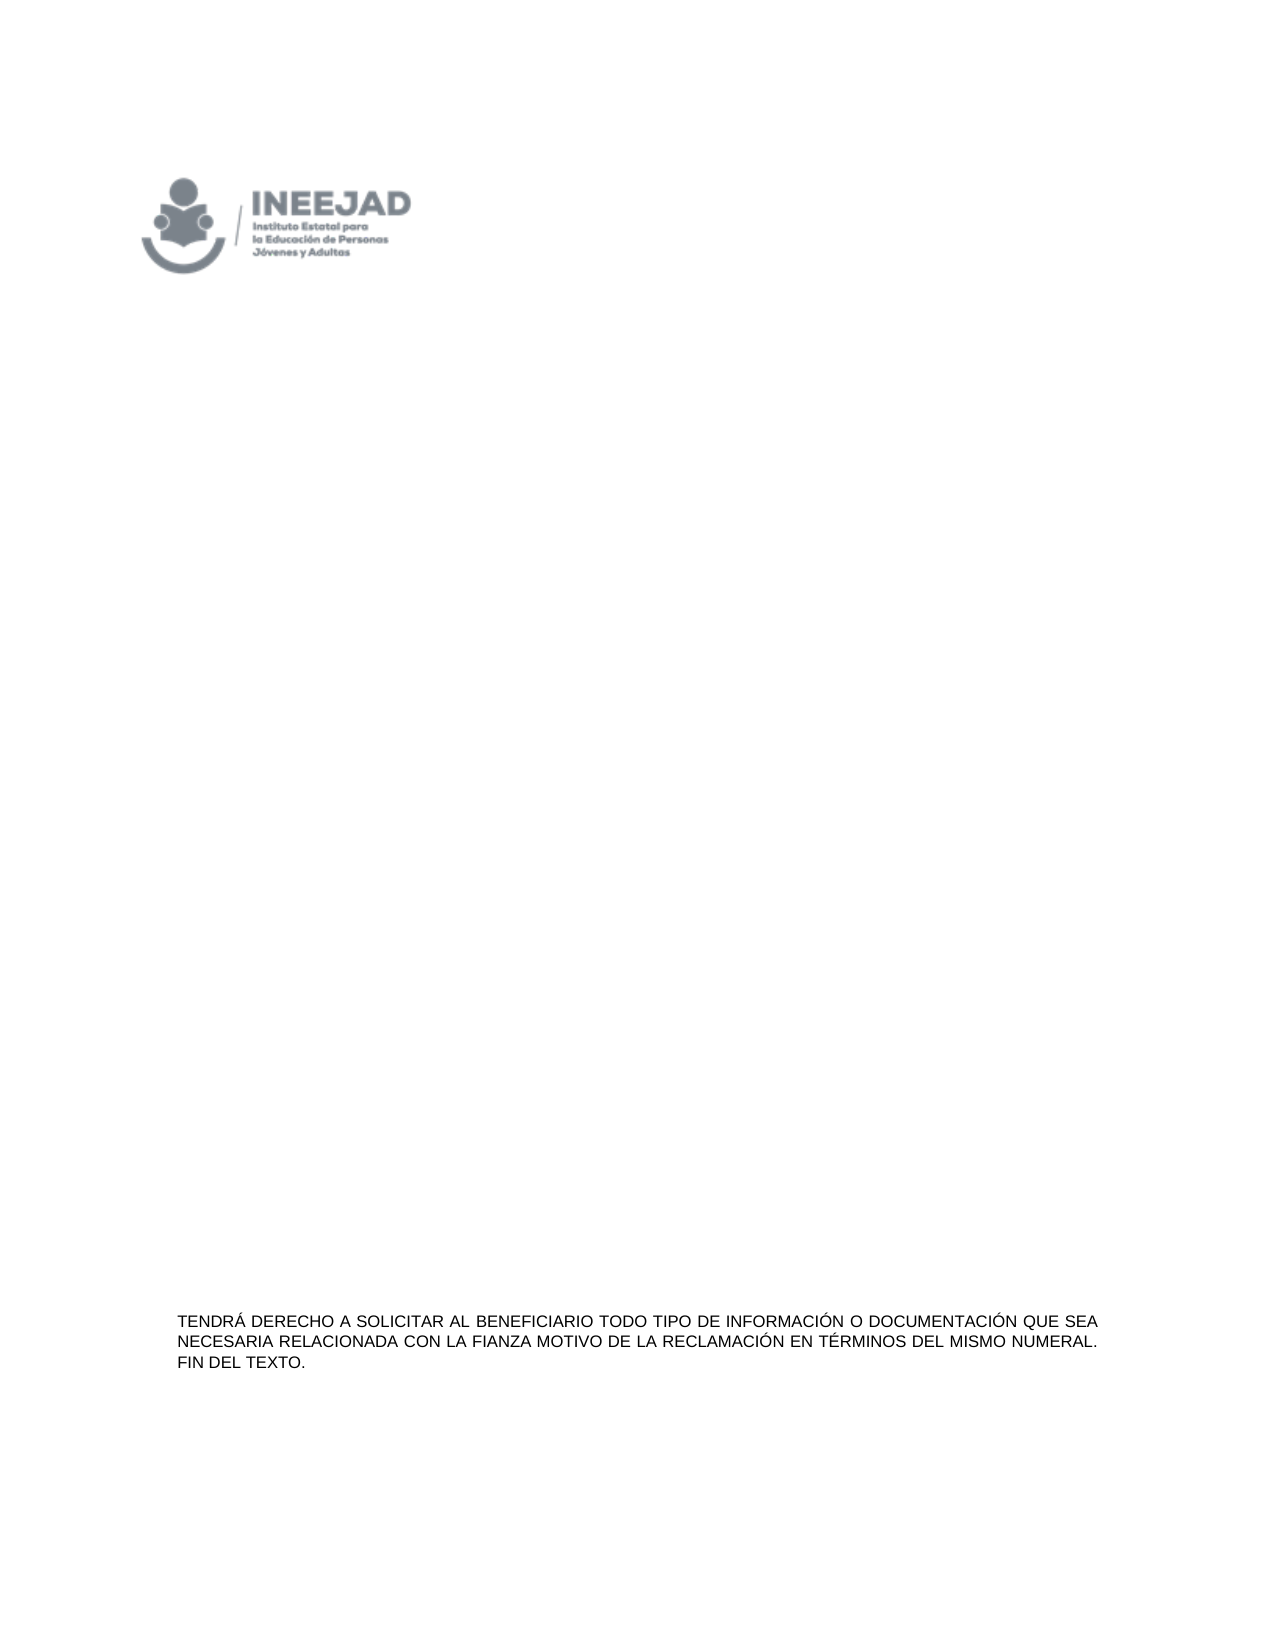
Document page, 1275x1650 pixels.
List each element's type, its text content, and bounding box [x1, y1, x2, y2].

picture [81, 103, 1275, 1312]
text EL INCUMPLIMIENTO DE LA OBLIGACIÓN GARANTIZADA SE ACREDITARÁ ACOMPAÑANDO A SU ESCRITO DE RECLAMACIÓN LOS DOCUMENTOS QUE COMPRUEBEN LA EXISTENCIA Y EXIGIBILIDAD DE LA OBLIGACIÓN GARANTIZADA EN TÉRMINOS DEL ART. 279 DE LA LEY, CON INDEPENDENCIA DE LO ANTERIOR, LA INSTITUCIÓN TENDRÁ DERECHO A SOLICITAR AL BENEFICIARIO TODO TIPO DE INFORMACIÓN O DOCUMENTACIÓN QUE SEA NECESARIA RELACIONADA CON LA FIANZA MOTIVO DE LA RECLAMACIÓN EN TÉRMINOS DEL MISMO NUMERAL. FIN DEL TEXTO. [177, 1312, 1098, 1372]
